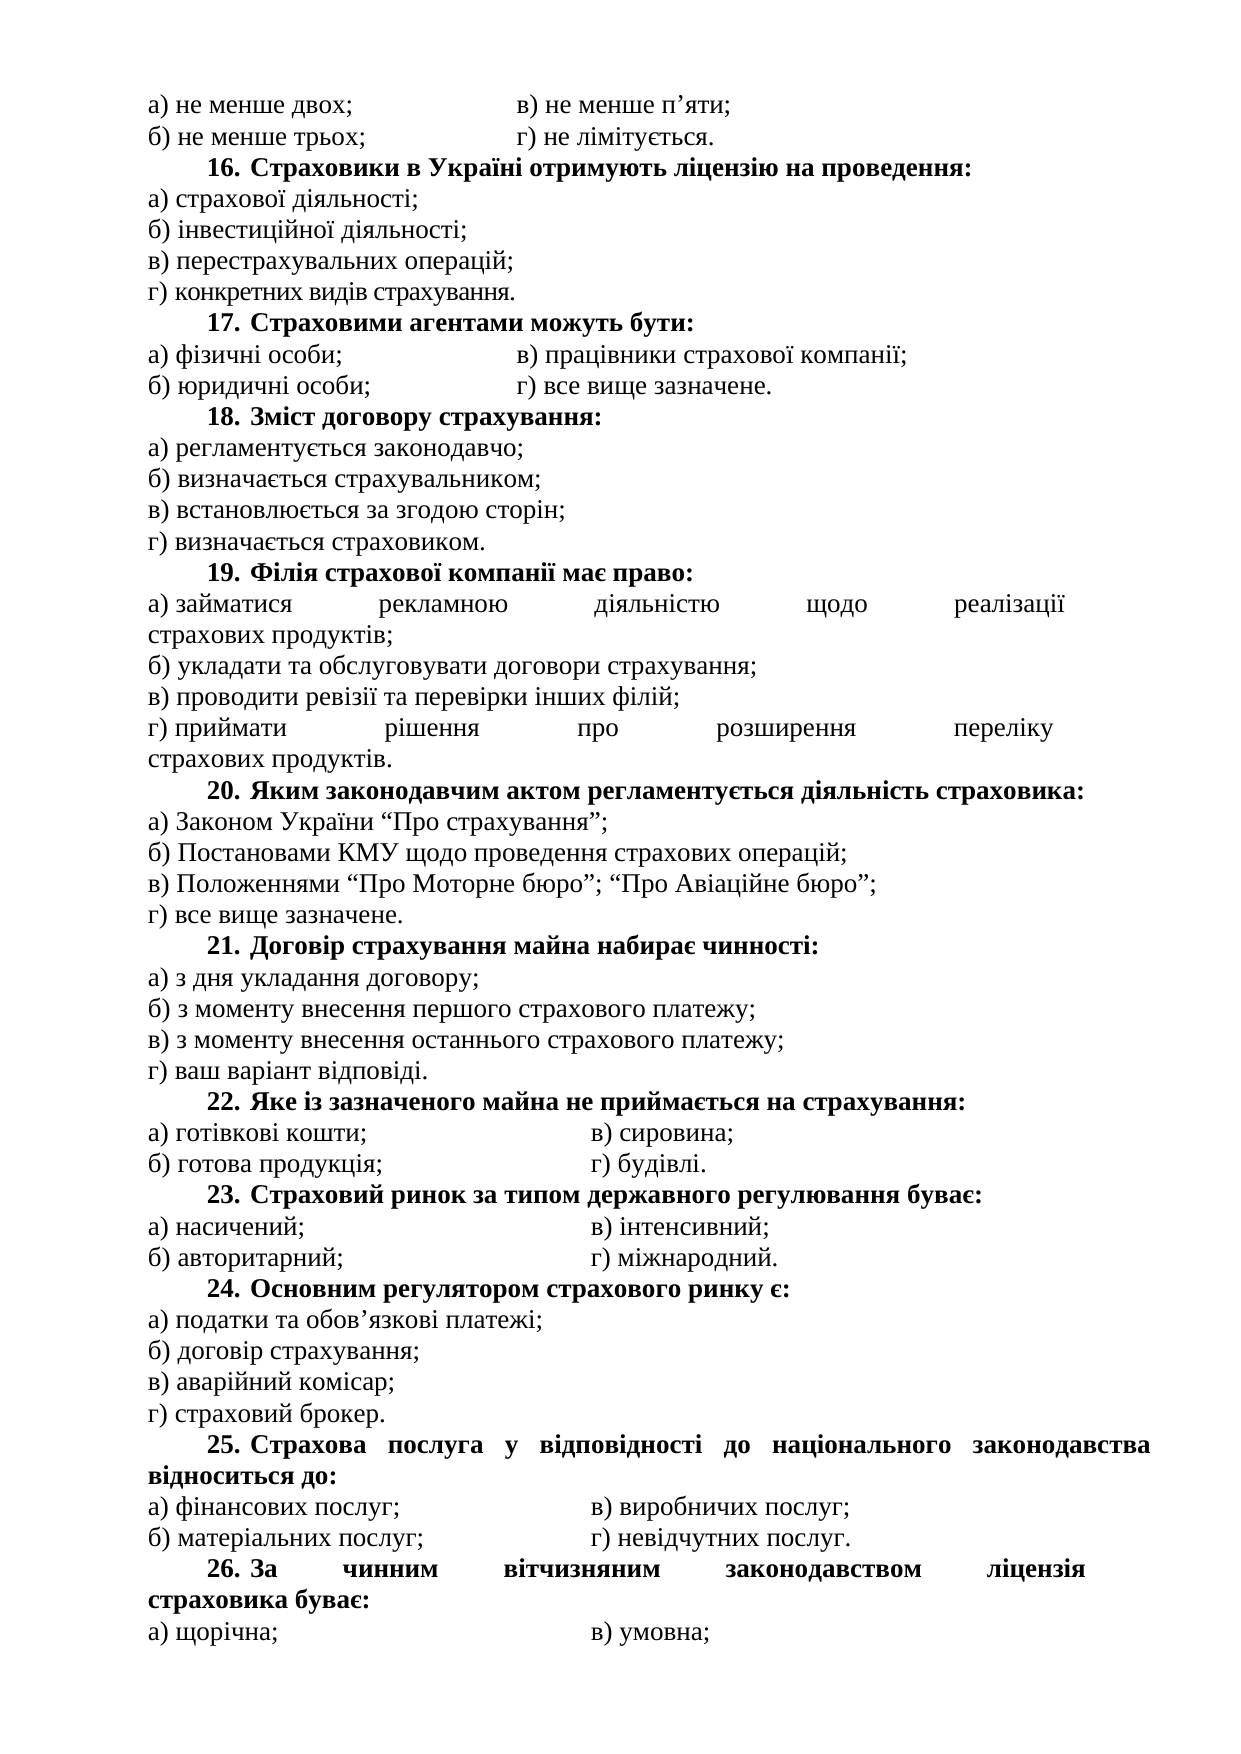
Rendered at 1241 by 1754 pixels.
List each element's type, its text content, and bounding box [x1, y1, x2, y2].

text б) визначається страхувальником; [148, 462, 1152, 493]
text б) з моменту внесення першого страхового платежу; [148, 992, 1152, 1023]
text в) з моменту внесення останнього страхового платежу; [148, 1023, 1152, 1054]
text а) займатися рекламною діяльністю щодо реалізації страхових продуктів; [148, 587, 1152, 649]
text в) аварійний комісар; [148, 1366, 1152, 1397]
text б) Постановами КМУ щодо проведення страхових операцій; [148, 836, 1152, 867]
text а) насичений; в) інтенсивний; [148, 1210, 1152, 1241]
text г) приймати рішення про розширення переліку страхових продуктів. [148, 711, 1152, 774]
text в) перестрахувальних операцій; [148, 244, 1152, 275]
text а) регламентується законодавчо; [148, 431, 1152, 462]
list Страховики в Україні отримують ліцензію на проведення: [148, 151, 1152, 182]
text в) встановлюється за згодою сторін; [148, 493, 1152, 524]
text б) авторитарний; г) міжнародний. [148, 1241, 1152, 1272]
text г) ваш варіант відповіді. [148, 1054, 1152, 1085]
list Зміст договору страхування: [148, 400, 1152, 431]
text а) Законом України “Про страхування”; [148, 805, 1152, 836]
text б) готова продукція; г) будівлі. [148, 1147, 1152, 1179]
list Яке із зазначеного майна не приймається на страхування: [148, 1085, 1152, 1116]
text в) Положеннями “Про Моторне бюро”; “Про Авіаційне бюро”; [148, 867, 1152, 898]
text б) договір страхування; [148, 1334, 1152, 1366]
list За чинним вітчизняним законодавством ліцензія страховика буває: [148, 1552, 1152, 1615]
text б) матеріальних послуг; г) невідчутних послуг. [148, 1521, 1152, 1552]
text в) проводити ревізії та перевірки інших філій; [148, 680, 1152, 711]
list Договір страхування майна набирає чинності: [148, 929, 1152, 961]
list Основним регулятором страхового ринку є: [148, 1272, 1152, 1303]
list Яким законодавчим актом регламентується діяльність страховика: [148, 774, 1152, 805]
text а) не менше двох; в) не менше п’яти; [148, 88, 1152, 120]
text г) все вище зазначене. [148, 898, 1152, 929]
list Страхова послуга у відповідності до національного законодавства відноситься до: [148, 1428, 1152, 1490]
text г) страховий брокер. [148, 1397, 1152, 1428]
text г) конкретних видів страхування. [148, 275, 1152, 307]
text б) не менше трьох; г) не лімітується. [148, 120, 1152, 151]
text б) укладати та обслуговувати договори страхування; [148, 649, 1152, 680]
text а) страхової діяльності; [148, 182, 1152, 213]
text а) щорічна; в) умовна; [148, 1615, 1152, 1646]
text а) податки та обов’язкові платежі; [148, 1303, 1152, 1334]
text а) готівкові кошти; в) сировина; [148, 1116, 1152, 1147]
list Страховими агентами можуть бути: [148, 307, 1152, 338]
text а) з дня укладання договору; [148, 961, 1152, 992]
text б) інвестиційної діяльності; [148, 213, 1152, 244]
text б) юридичні особи; г) все вище зазначене. [148, 369, 1152, 400]
list Страховий ринок за типом державного регулювання буває: [148, 1179, 1152, 1210]
text г) визначається страховиком. [148, 524, 1152, 556]
list Філія страхової компанії має право: [148, 556, 1152, 587]
text а) фінансових послуг; в) виробничих послуг; [148, 1490, 1152, 1521]
text а) фізичні особи; в) працівники страхової компанії; [148, 338, 1152, 369]
